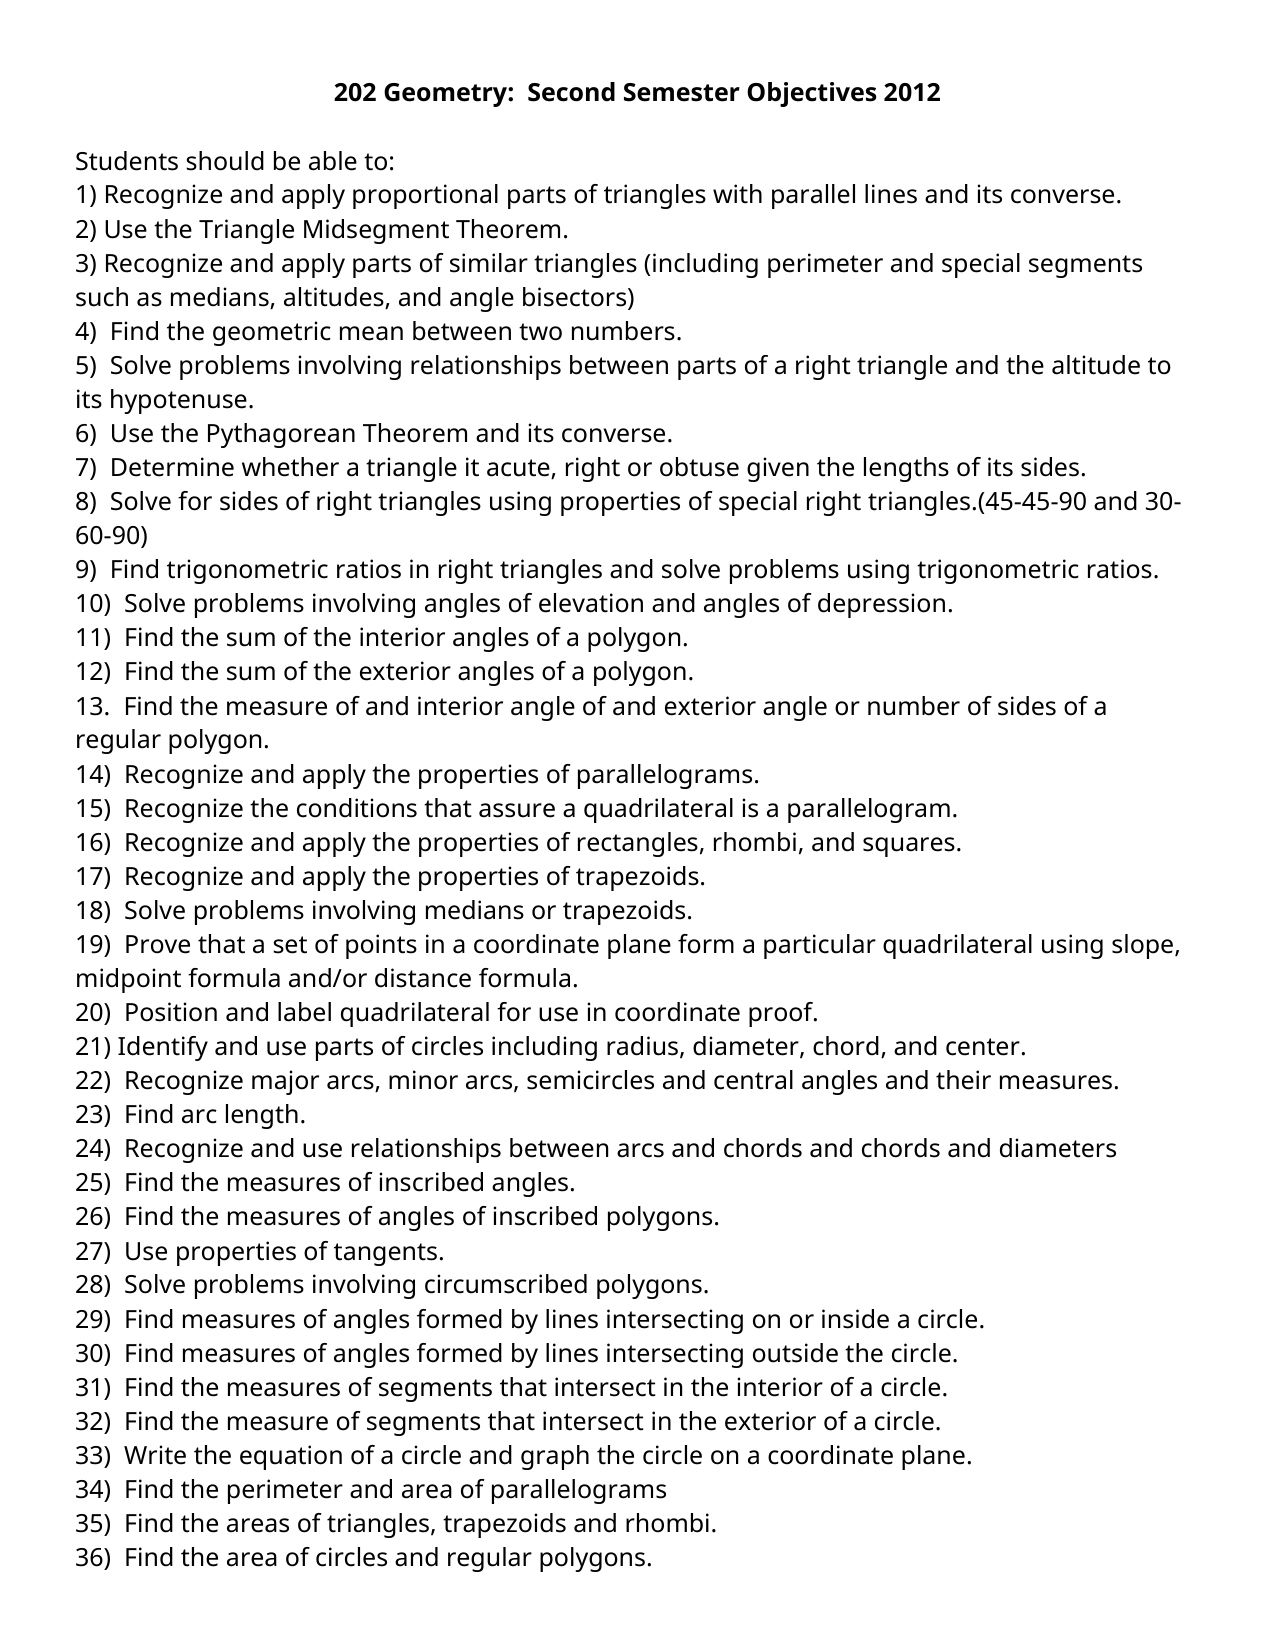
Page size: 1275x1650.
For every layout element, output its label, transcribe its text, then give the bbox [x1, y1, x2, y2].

text 5) Solve problems involving relationships between parts of a right triangle and the altitude to its hypotenuse. [75, 347, 1200, 416]
text 202 Geometry: Second Semester Objectives 2012 [75, 75, 1200, 109]
text 29) Find measures of angles formed by lines intersecting on or inside a circle. [75, 1301, 1200, 1335]
text 34) Find the perimeter and area of parallelograms [75, 1472, 1200, 1506]
text 13. Find the measure of and interior angle of and exterior angle or number of sides of a regular polygon. [75, 688, 1200, 756]
text 25) Find the measures of inscribed angles. [75, 1165, 1200, 1199]
text 16) Recognize and apply the properties of rectangles, rhombi, and squares. [75, 824, 1200, 858]
text 20) Position and label quadrilateral for use in coordinate proof. [75, 995, 1200, 1029]
text 19) Prove that a set of points in a coordinate plane form a particular quadrilateral using slope, midpoint formula and/or distance formula. [75, 927, 1200, 995]
text 1) Recognize and apply proportional parts of triangles with parallel lines and its converse. [75, 177, 1200, 211]
text 22) Recognize major arcs, minor arcs, semicircles and central angles and their measures. [75, 1063, 1200, 1097]
text 11) Find the sum of the interior angles of a polygon. [75, 620, 1200, 654]
text Students should be able to: [75, 143, 1200, 177]
text 28) Solve problems involving circumscribed polygons. [75, 1267, 1200, 1301]
text 2) Use the Triangle Midsegment Theorem. [75, 211, 1200, 245]
text 36) Find the area of circles and regular polygons. [75, 1540, 1200, 1574]
text 8) Solve for sides of right triangles using properties of special right triangles.(45-45-90 and 30-60-90) [75, 484, 1200, 552]
text 26) Find the measures of angles of inscribed polygons. [75, 1199, 1200, 1233]
text 24) Recognize and use relationships between arcs and chords and chords and diameters [75, 1131, 1200, 1165]
text 10) Solve problems involving angles of elevation and angles of depression. [75, 586, 1200, 620]
text 9) Find trigonometric ratios in right triangles and solve problems using trigonometric ratios. [75, 552, 1200, 586]
text 35) Find the areas of triangles, trapezoids and rhombi. [75, 1506, 1200, 1540]
text 27) Use properties of tangents. [75, 1233, 1200, 1267]
text 7) Determine whether a triangle it acute, right or obtuse given the lengths of its sides. [75, 450, 1200, 484]
text 31) Find the measures of segments that intersect in the interior of a circle. [75, 1369, 1200, 1403]
text 14) Recognize and apply the properties of parallelograms. [75, 756, 1200, 790]
text 18) Solve problems involving medians or trapezoids. [75, 892, 1200, 927]
text 17) Recognize and apply the properties of trapezoids. [75, 858, 1200, 892]
text 12) Find the sum of the exterior angles of a polygon. [75, 654, 1200, 688]
text 30) Find measures of angles formed by lines intersecting outside the circle. [75, 1335, 1200, 1369]
text 32) Find the measure of segments that intersect in the exterior of a circle. [75, 1403, 1200, 1437]
text 21) Identify and use parts of circles including radius, diameter, chord, and center. [75, 1029, 1200, 1063]
text 6) Use the Pythagorean Theorem and its converse. [75, 416, 1200, 450]
text 3) Recognize and apply parts of similar triangles (including perimeter and special segments such as medians, altitudes, and angle bisectors) [75, 245, 1200, 313]
text 4) Find the geometric mean between two numbers. [75, 313, 1200, 347]
text 15) Recognize the conditions that assure a quadrilateral is a parallelogram. [75, 790, 1200, 824]
text 23) Find arc length. [75, 1097, 1200, 1131]
text 33) Write the equation of a circle and graph the circle on a coordinate plane. [75, 1437, 1200, 1472]
